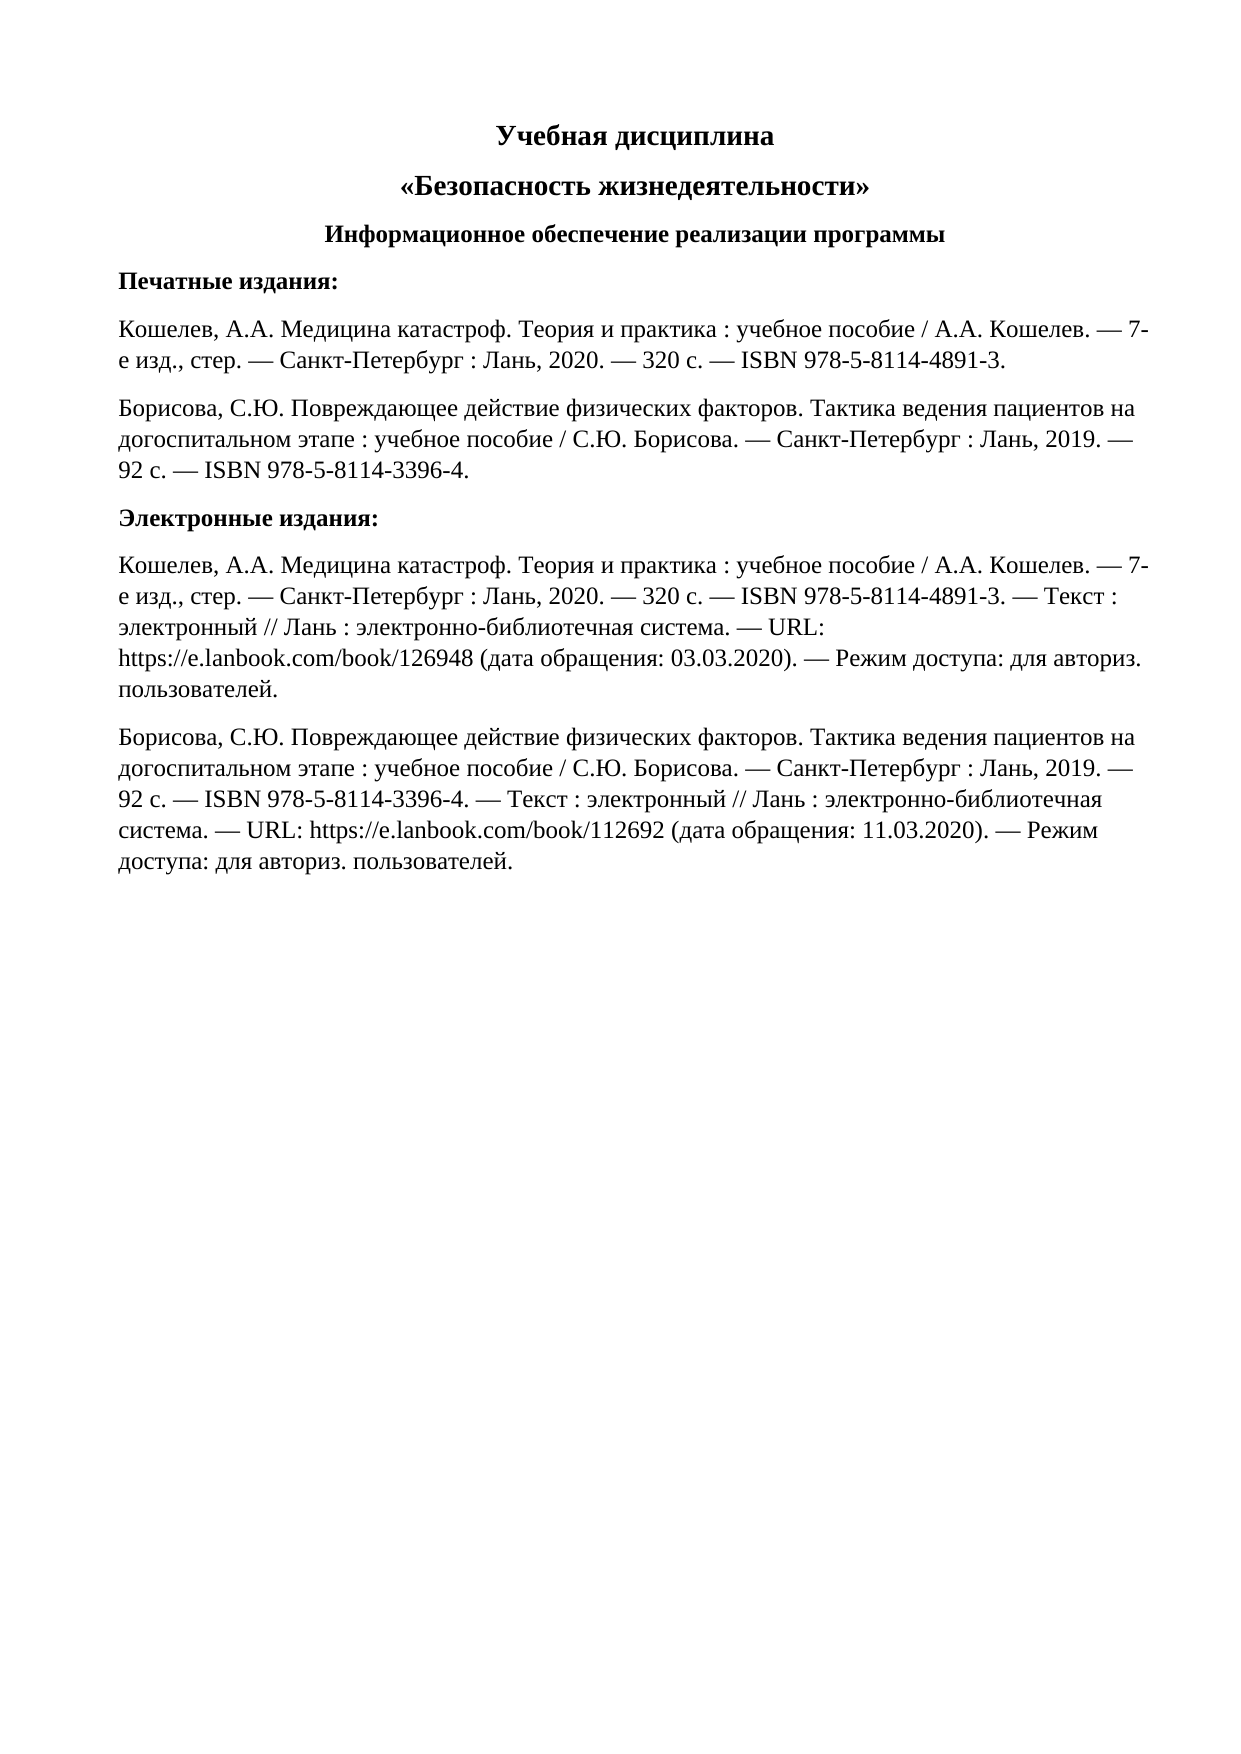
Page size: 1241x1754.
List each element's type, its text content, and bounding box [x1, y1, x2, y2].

text «Безопасность жизнедеятельности» [118, 168, 1152, 202]
text Печатные издания: [118, 266, 1152, 295]
text Информационное обеспечение реализации программы [118, 219, 1152, 247]
text Электронные издания: [118, 503, 1152, 531]
text Борисова, С.Ю. Повреждающее действие физических факторов. Тактика ведения пациентов на догоспитальном этапе : учебное пособие / С.Ю. Борисова. — Санкт-Петербург : Лань, 2019. — 92 с. — ISBN 978-5-8114-3396-4. — Текст : электронный // Лань : электронно-библиотечная система. — URL: https://e.lanbook.com/book/112692 (дата обращения: 11.03.2020). — Режим доступа: для авториз. пользователей. [118, 722, 1152, 875]
text Борисова, С.Ю. Повреждающее действие физических факторов. Тактика ведения пациентов на догоспитальном этапе : учебное пособие / С.Ю. Борисова. — Санкт-Петербург : Лань, 2019. — 92 с. — ISBN 978-5-8114-3396-4. [118, 393, 1152, 484]
text Кошелев, А.А. Медицина катастроф. Теория и практика : учебное пособие / А.А. Кошелев. — 7-е изд., стер. — Санкт-Петербург : Лань, 2020. — 320 с. — ISBN 978-5-8114-4891-3. [118, 314, 1152, 374]
text Кошелев, А.А. Медицина катастроф. Теория и практика : учебное пособие / А.А. Кошелев. — 7-е изд., стер. — Санкт-Петербург : Лань, 2020. — 320 с. — ISBN 978-5-8114-4891-3. — Текст : электронный // Лань : электронно-библиотечная система. — URL: https://e.lanbook.com/book/126948 (дата обращения: 03.03.2020). — Режим доступа: для авториз. пользователей. [118, 550, 1152, 703]
text Учебная дисциплина [118, 118, 1152, 152]
